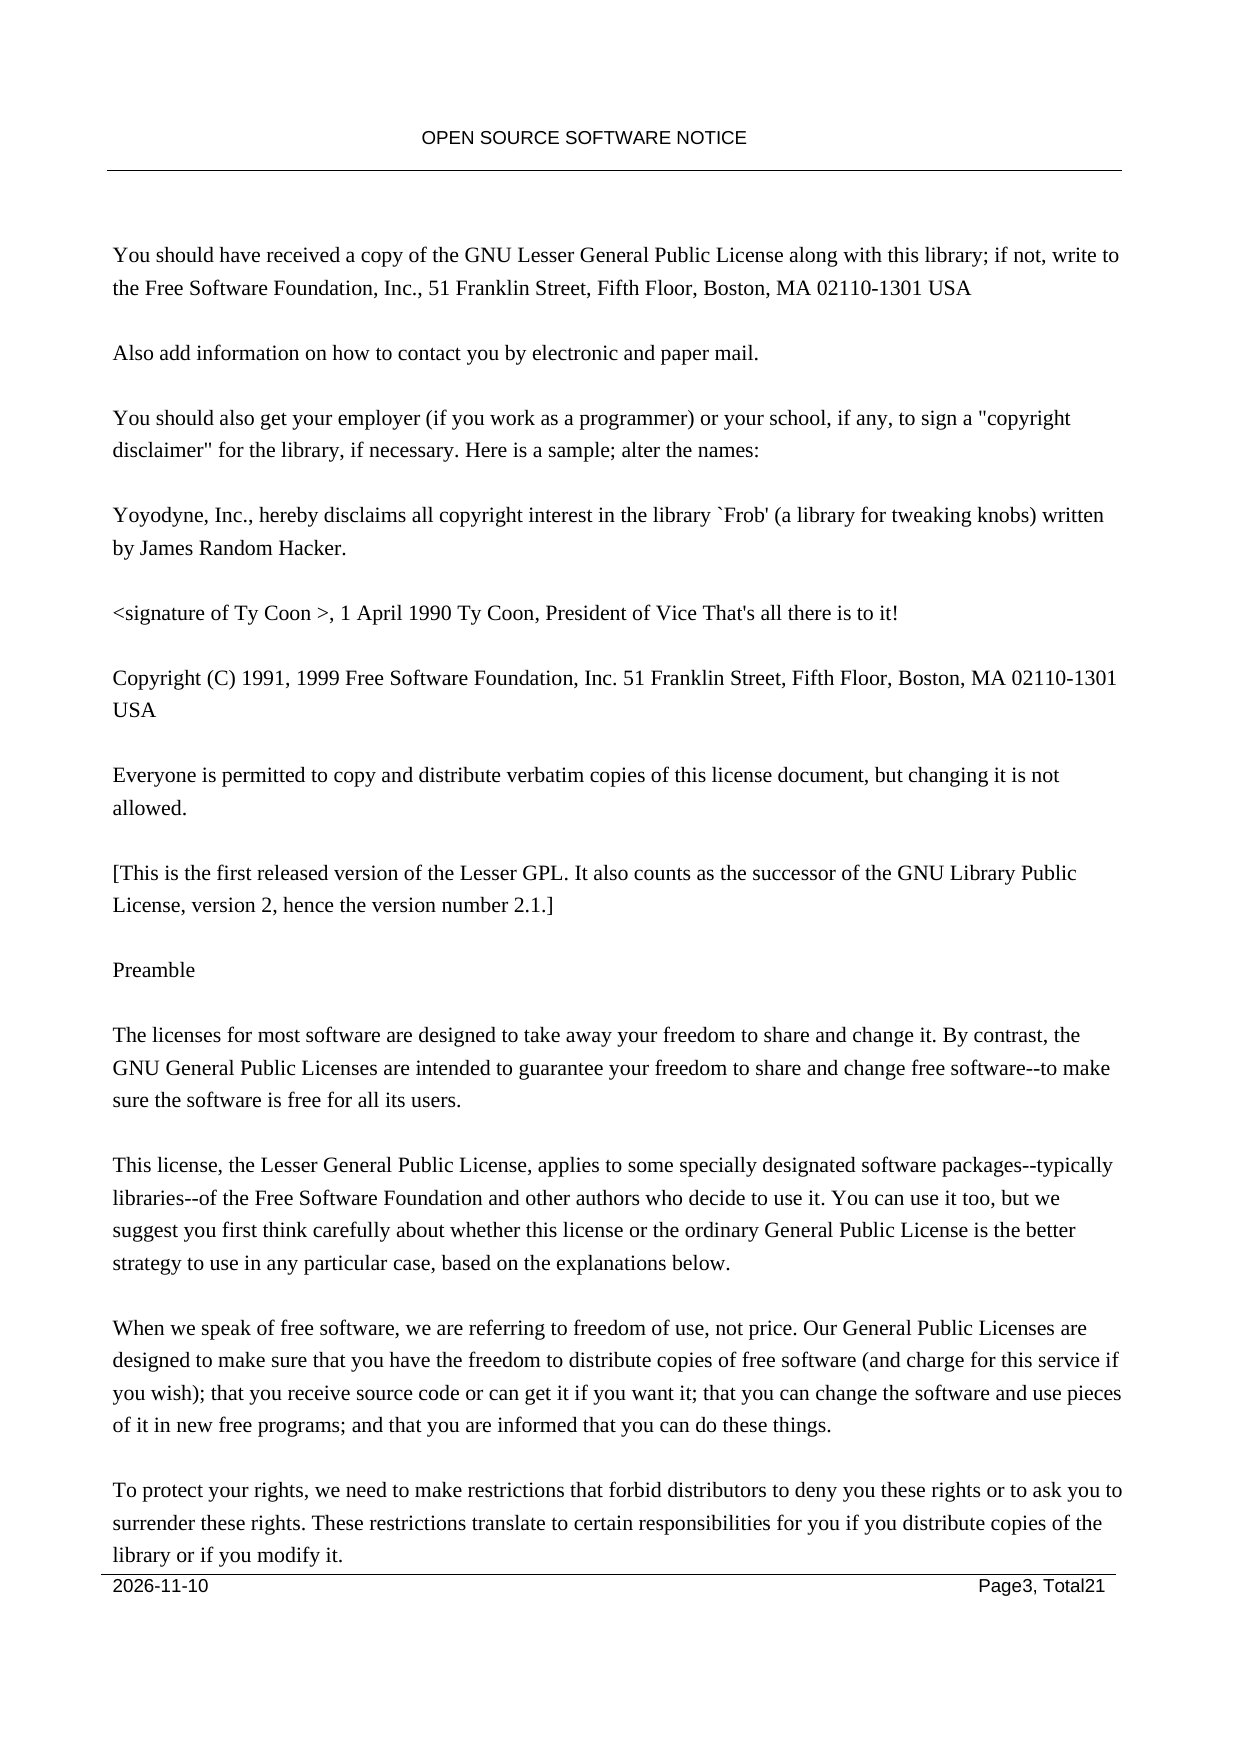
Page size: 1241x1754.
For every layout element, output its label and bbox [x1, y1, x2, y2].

text [112, 206, 1128, 1571]
